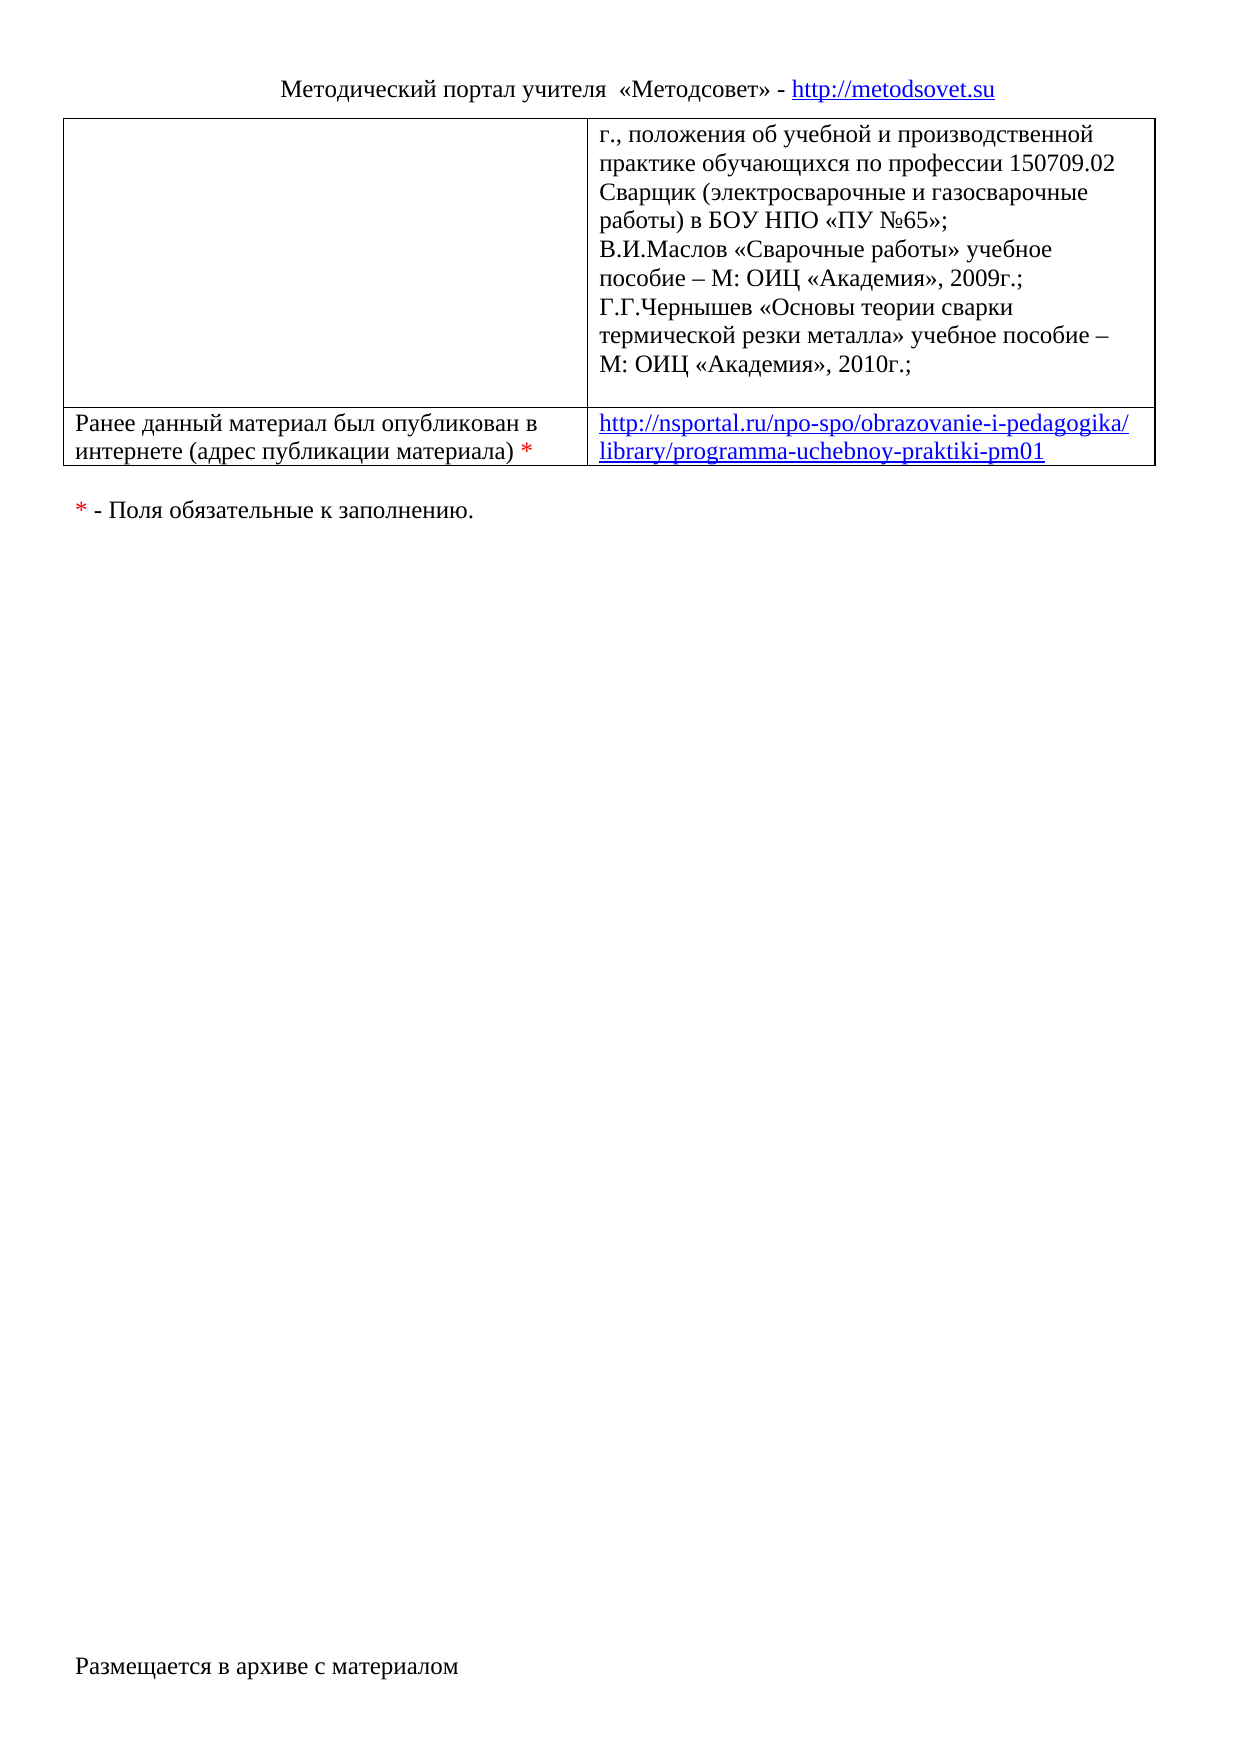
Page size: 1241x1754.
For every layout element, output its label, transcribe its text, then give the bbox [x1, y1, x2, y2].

table_cell http://nsportal.ru/npo-spo/obrazovanie-i-pedagogika/library/programma-uchebnoy-praktiki-pm01 [588, 408, 1154, 465]
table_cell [588, 119, 1154, 407]
text * - Поля обязательные к заполнению. [75, 495, 1200, 524]
table_cell Ранее данный материал был опубликован в интернете (адрес публикации материала) * [64, 408, 587, 465]
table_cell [64, 119, 587, 407]
